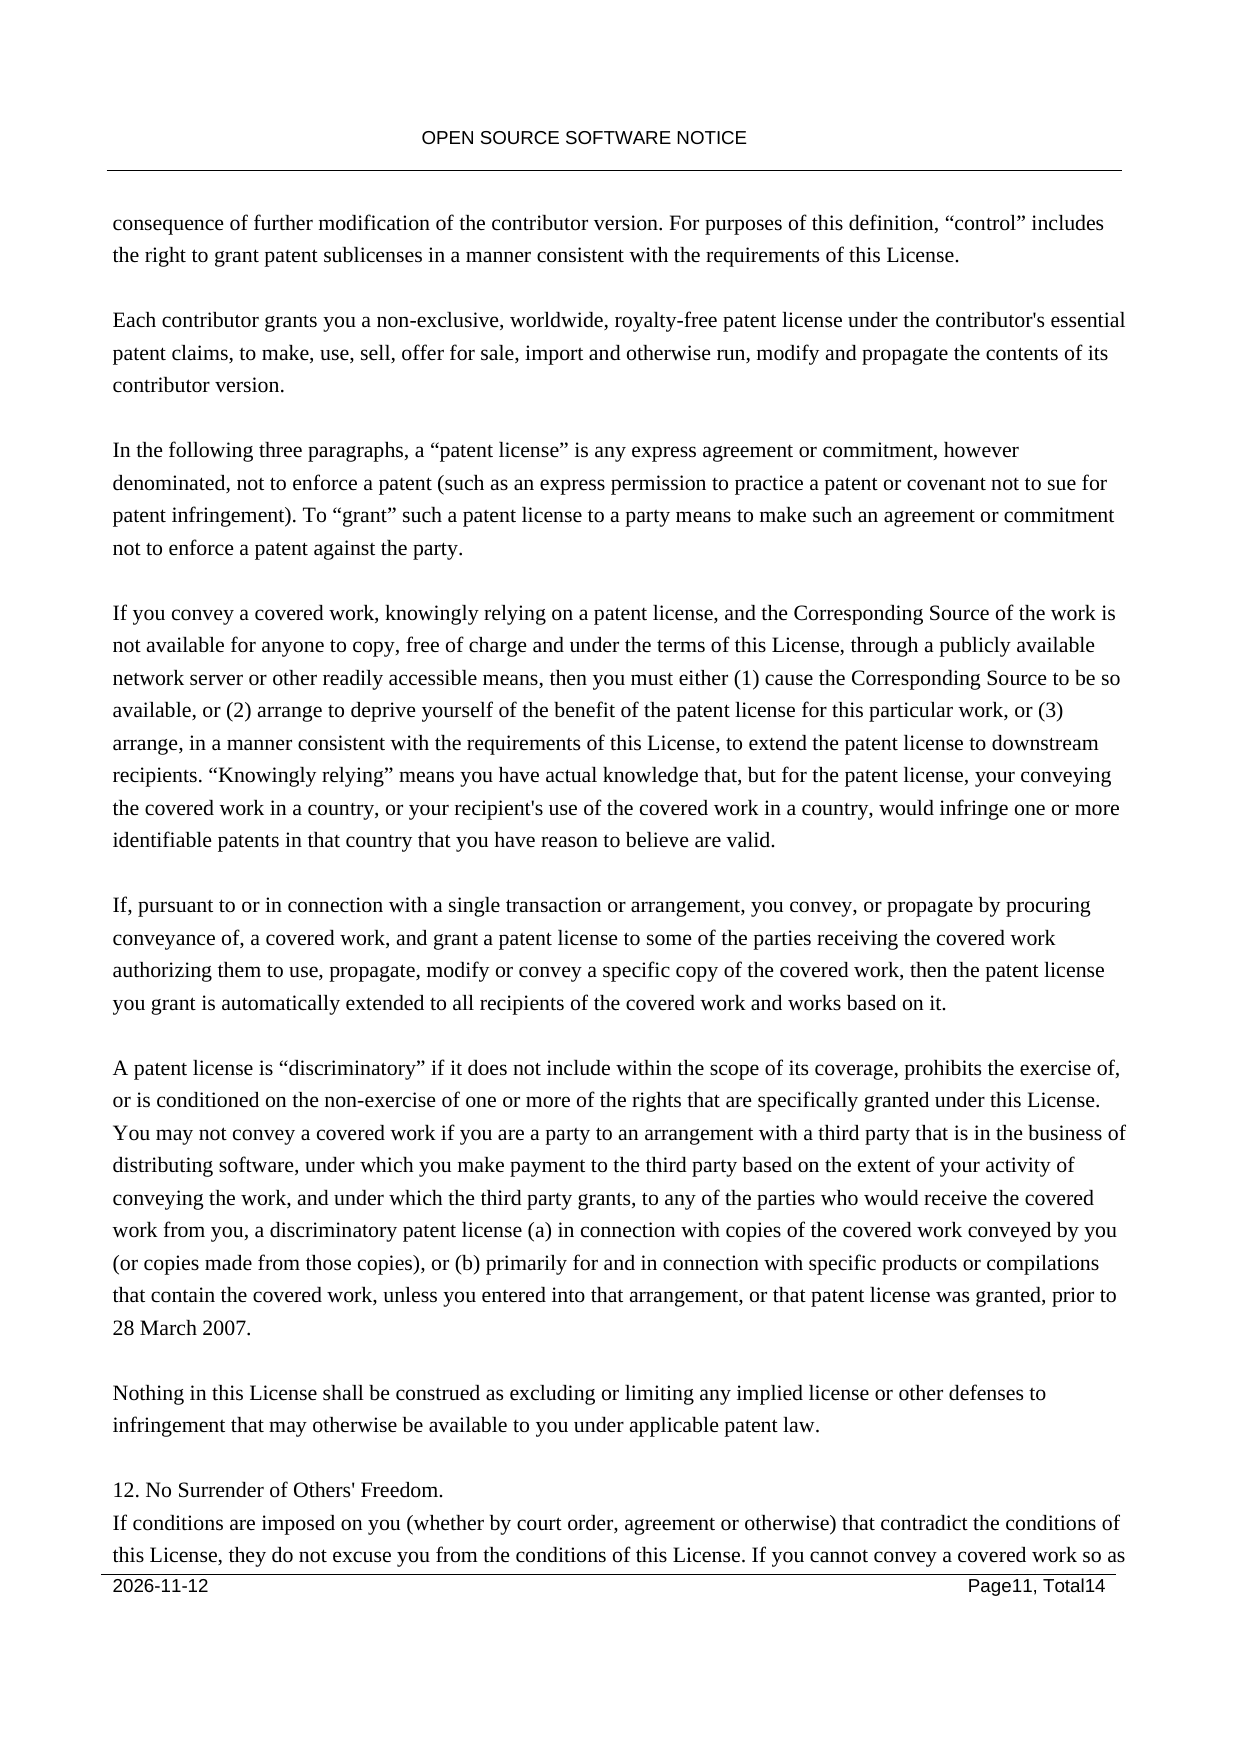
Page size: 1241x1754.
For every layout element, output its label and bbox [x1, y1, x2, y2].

text [112, 206, 1128, 1571]
